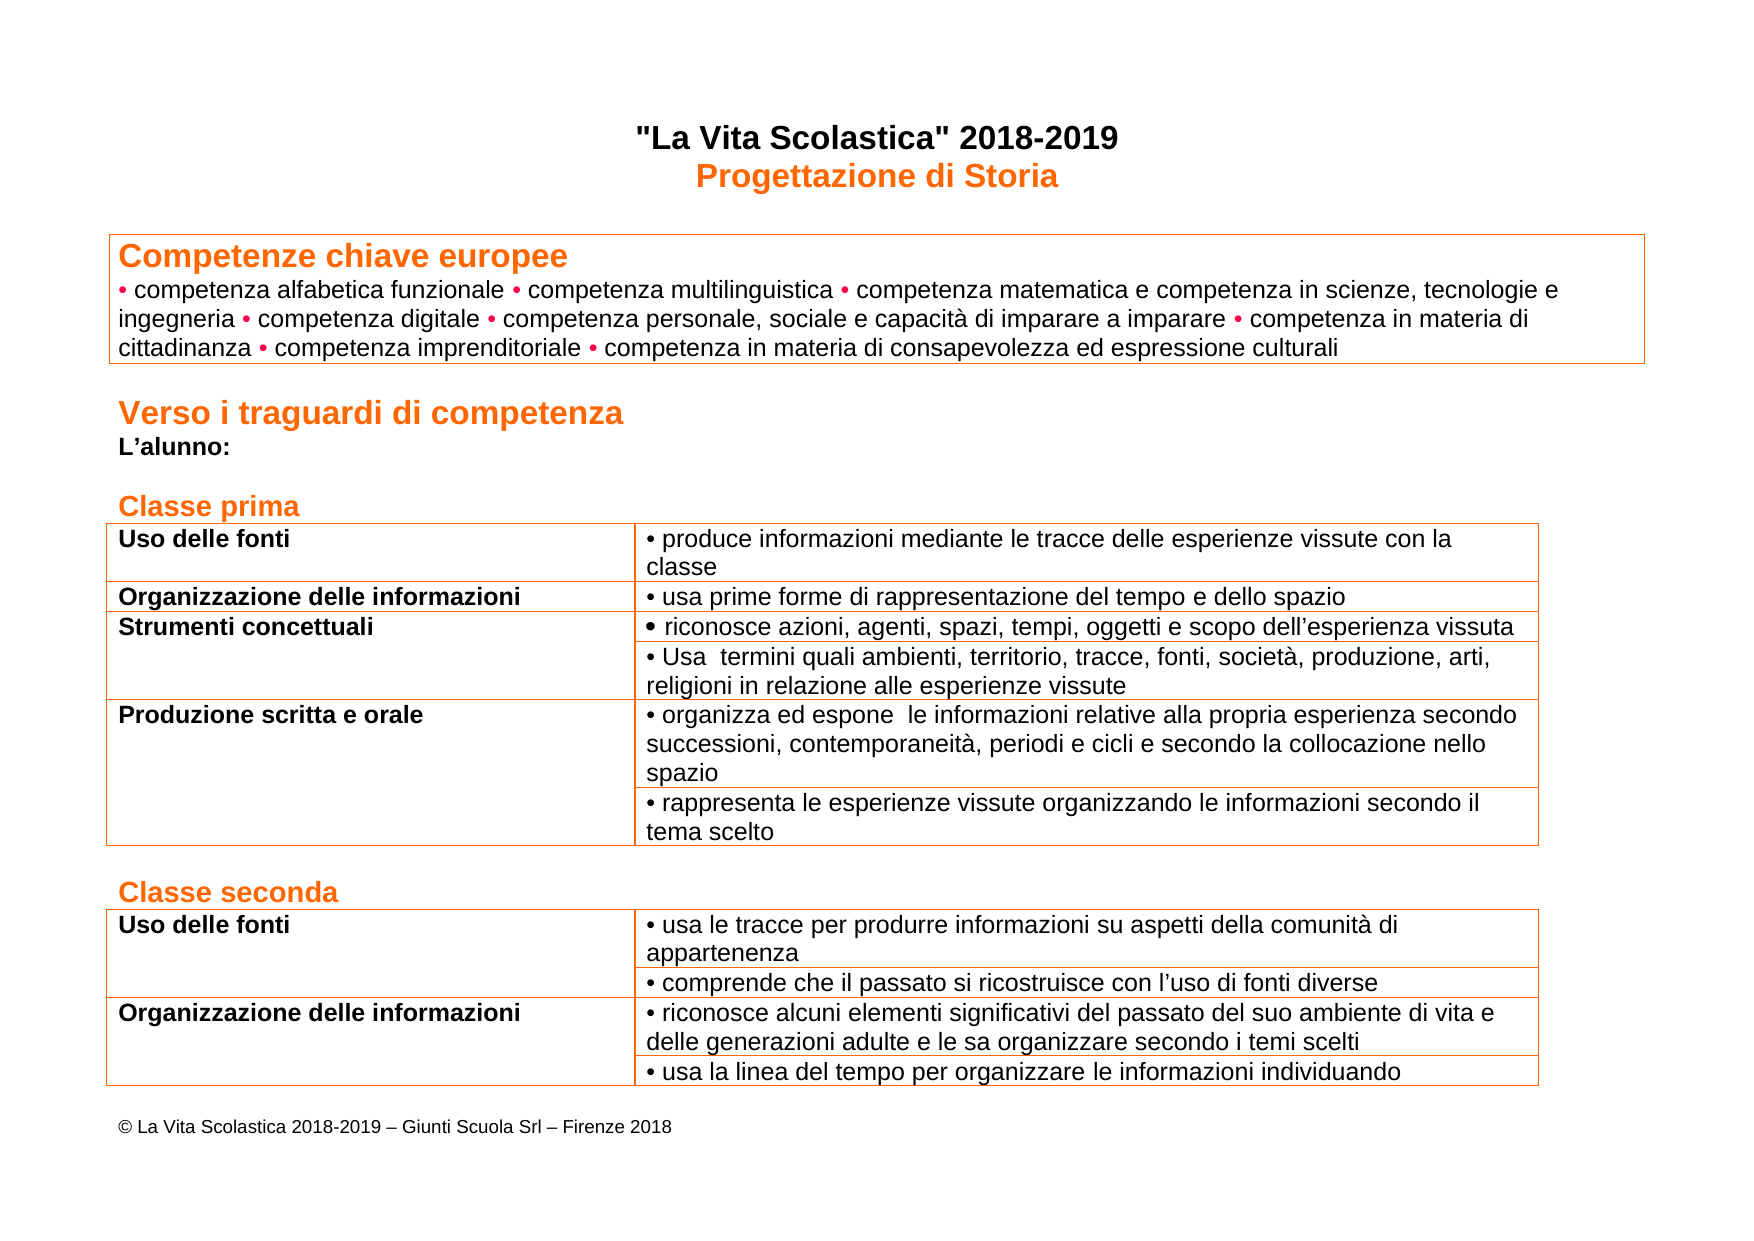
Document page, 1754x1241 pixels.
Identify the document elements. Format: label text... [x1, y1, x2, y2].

table_cell Organizzazione delle informazioni [107, 582, 634, 611]
text Classe seconda [118, 875, 1636, 908]
table_header Uso delle fonti [107, 910, 634, 997]
table_cell Strumenti concettuali [107, 612, 634, 699]
table_cell • riconosce alcuni elementi significativi del passato del suo ambiente di vita e delle generazioni adulte e le sa organizzare secondo i temi scelti [636, 998, 1538, 1055]
table_cell • usa prime forme di rappresentazione del tempo e dello spazio [636, 582, 1538, 611]
text L’alunno: [118, 432, 1636, 460]
table_header Uso delle fonti [107, 524, 634, 581]
table_cell • rappresenta le esperienze vissute organizzando le informazioni secondo il tema scelto [636, 788, 1538, 845]
table_cell Produzione scritta e orale [107, 700, 634, 845]
table_cell riconosce azioni, agenti, spazi, tempi, oggetti e scopo dell’esperienza vissuta [636, 612, 1538, 641]
table_header • usa le tracce per produrre informazioni su aspetti della comunità di appartenenza [636, 910, 1538, 967]
text Verso i traguardi di competenza [118, 393, 1636, 432]
text Competenze chiave europee [110, 235, 1644, 272]
table_header • produce informazioni mediante le tracce delle esperienze vissute con la classe [636, 524, 1538, 581]
table_cell • Usa termini quali ambienti, territorio, tracce, fonti, società, produzione, arti, religioni in relazione alle esperienze vissute [636, 642, 1538, 699]
table_cell • organizza ed espone le informazioni relative alla propria esperienza secondo successioni, contemporaneità, periodi e cicli e secondo la collocazione nello spazio [636, 700, 1538, 787]
text Progettazione di Storia [118, 157, 1636, 195]
text • competenza alfabetica funzionale • competenza multilinguistica • competenza matematica e competenza in scienze, tecnologie e ingegneria • competenza digitale • competenza personale, sociale e capacità di imparare a imparare • competenza in materia di cittadinanza • competenza imprenditoriale • competenza in materia di consapevolezza ed espressione culturali [110, 272, 1644, 363]
table_cell • comprende che il passato si ricostruisce con l’uso di fonti diverse [636, 968, 1538, 997]
text "La Vita Scolastica" 2018-2019 [118, 118, 1636, 157]
table_cell Organizzazione delle informazioni [107, 998, 634, 1085]
text Classe prima [118, 489, 1636, 523]
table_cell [636, 1056, 1538, 1085]
